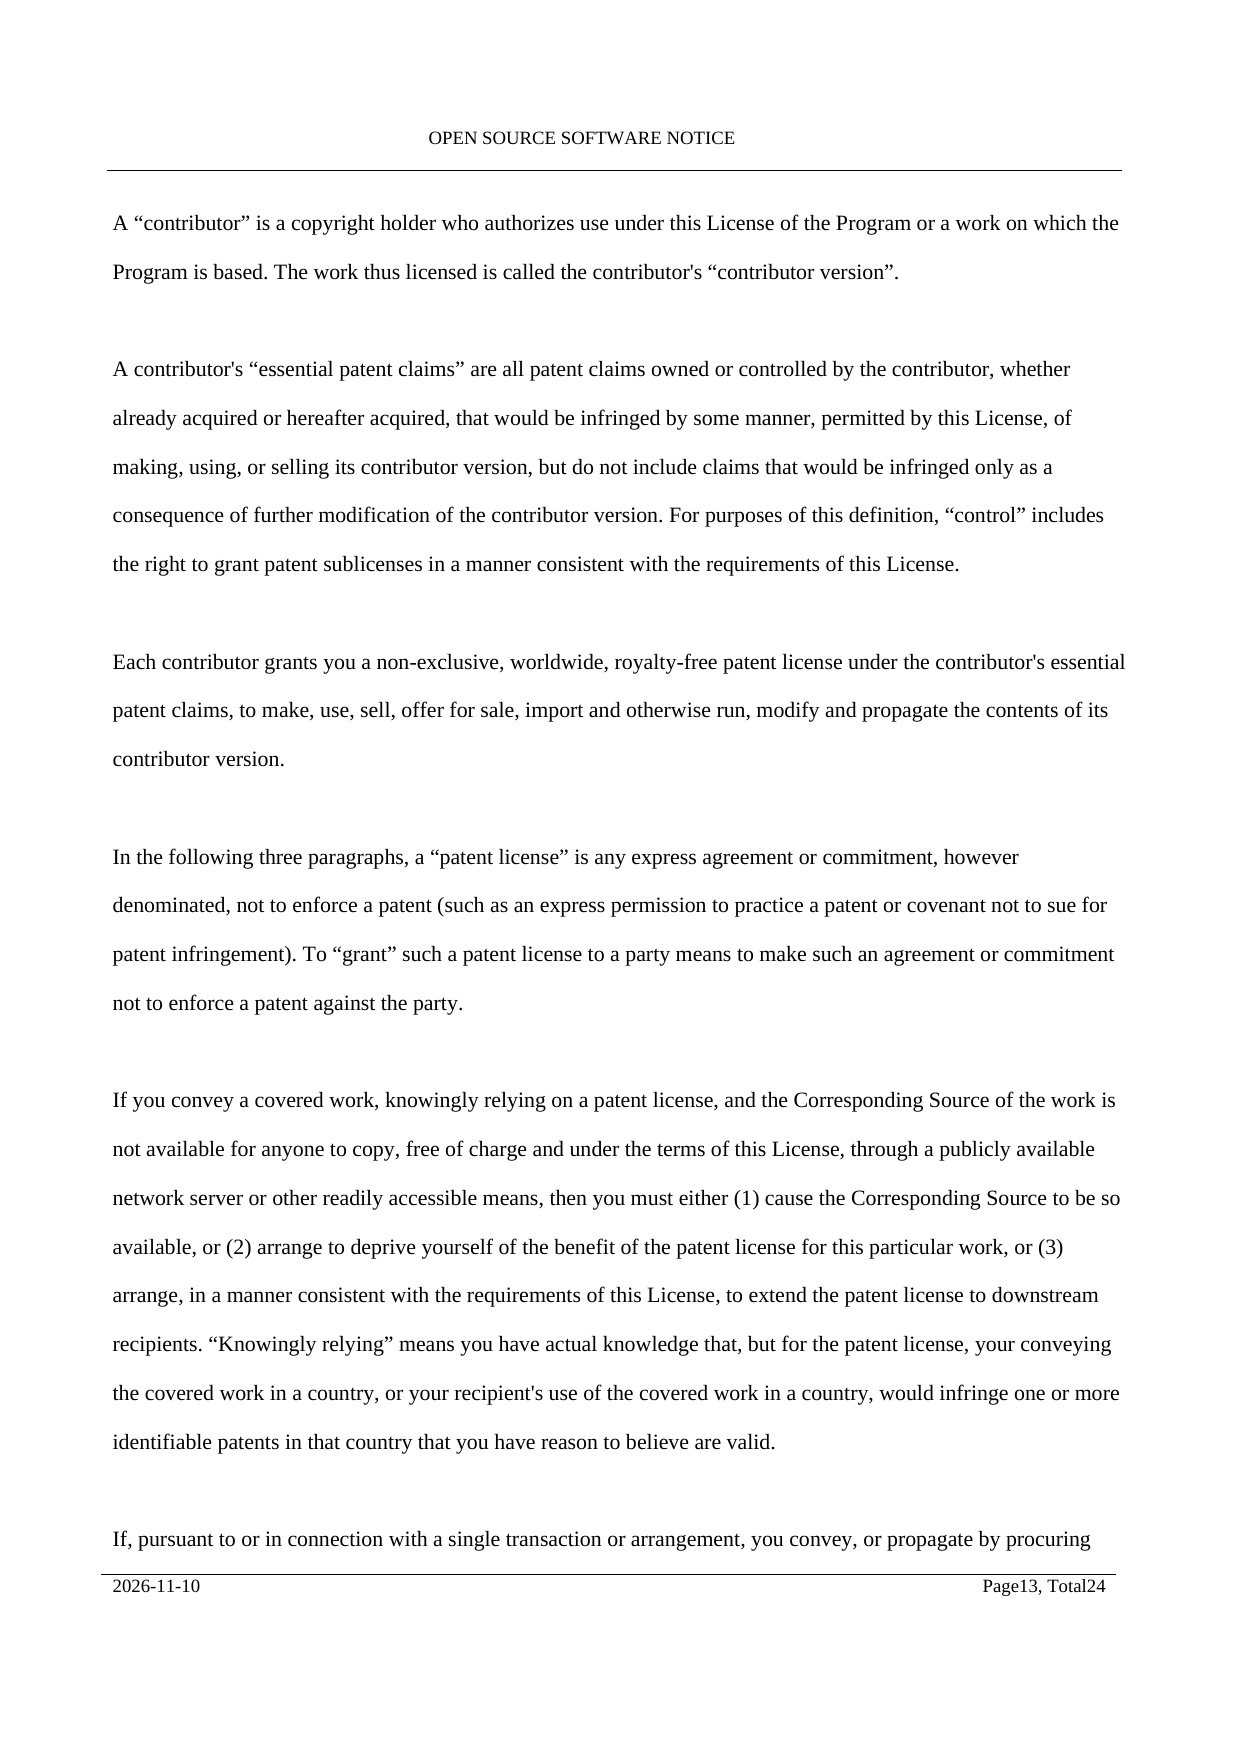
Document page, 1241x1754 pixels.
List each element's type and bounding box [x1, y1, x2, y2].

text [112, 206, 1128, 1555]
